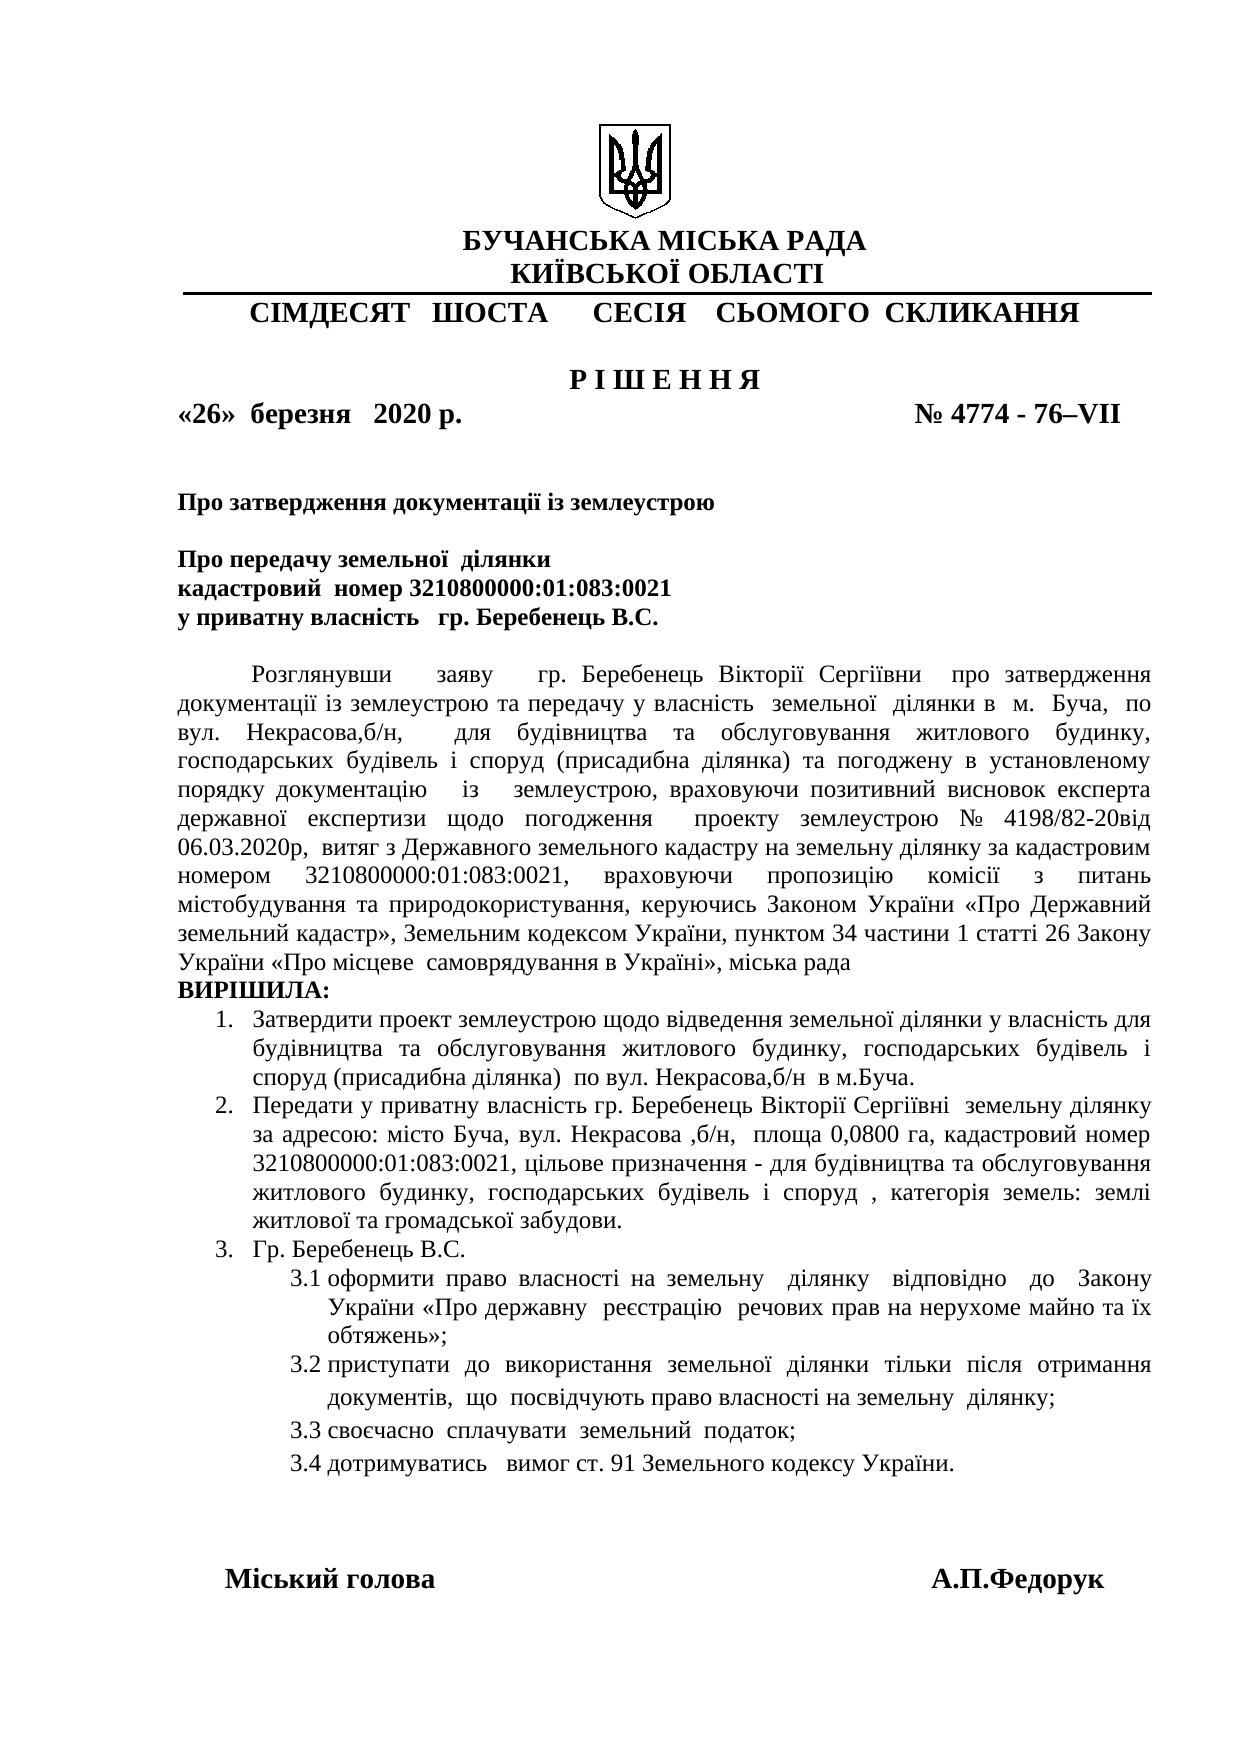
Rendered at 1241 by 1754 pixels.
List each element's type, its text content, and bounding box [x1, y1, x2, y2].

list Гр. Беребенець В.С. [215, 1234, 1152, 1263]
text КИЇВСЬКОЇ ОБЛАСТІ [183, 256, 1152, 292]
text ВИРІШИЛА: [177, 976, 1152, 1004]
list Затвердити проект землеустрою щодо відведення земельної ділянки у власність для будівництва та обслуговування житлового будинку, господарських будівель і споруд (присадибна ділянка) по вул. Некрасова,б/н в м.Буча. [215, 1004, 1152, 1091]
text СІМДЕСЯТ ШОСТА СЕСІЯ СЬОМОГО СКЛИКАННЯ [177, 295, 1152, 329]
text Р І Ш Е Н Н Я [177, 362, 1152, 396]
list Передати у приватну власність гр. Беребенець Вікторії Сергіївні земельну ділянку за адресою: місто Буча, вул. Некрасова ,б/н, площа 0,0800 га, кадастровий номер 3210800000:01:083:0021, цільове призначення - для будівництва та обслуговування житлового будинку, господарських будівель і споруд , категорія земель: землі житлової та громадської забудови. [215, 1091, 1152, 1234]
text Міський голова А.П.Федорук [177, 1562, 1152, 1595]
text Розглянувши заяву гр. Беребенець Вікторії Сергіївни про затвердження документації із землеустрою та передачу у власність земельної ділянки в м. Буча, по вул. Некрасова,б/н, для будівництва та обслуговування житлового будинку, господарських будівель і споруд (присадибна ділянка) та погоджену в установленому порядку документацію із землеустрою, враховуючи позитивний висновок експерта державної експертизи щодо погодження проекту землеустрою № 4198/82-20від 06.03.2020р, витяг з Державного земельного кадастру на земельну ділянку за кадастровим номером 3210800000:01:083:0021, враховуючи пропозицію комісії з питань містобудування та природокористування, керуючись Законом України «Про Державний земельний кадастр», Земельним кодексом України, пунктом 34 частини 1 статті 26 Закону України «Про місцеве самоврядування в Україні», міська рада [177, 659, 1152, 976]
list оформити право власності на земельну ділянку відповідно до Закону України «Про державну реєстрацію речових прав на нерухоме майно та їх обтяжень»; [290, 1263, 1152, 1349]
list дотримуватись вимог ст. 91 Земельного кодексу України. [290, 1448, 1152, 1477]
text у приватну власність гр. Беребенець В.С. [177, 602, 1152, 631]
text Про затвердження документації із землеустрою [177, 487, 1152, 516]
text БУЧАНСЬКА МІСЬКА РАДА [177, 223, 1152, 256]
text кадастровий номер 3210800000:01:083:0021 [177, 573, 1152, 602]
text «26» березня 2020 р. № 4774 - 76–VІІ [177, 396, 1152, 429]
text Про передачу земельної ділянки [177, 544, 1152, 573]
list приступати до використання земельної ділянки тільки після отримання документів, що посвідчують право власності на земельну ділянку; [290, 1349, 1152, 1411]
list своєчасно сплачувати земельний податок; [290, 1415, 1152, 1444]
